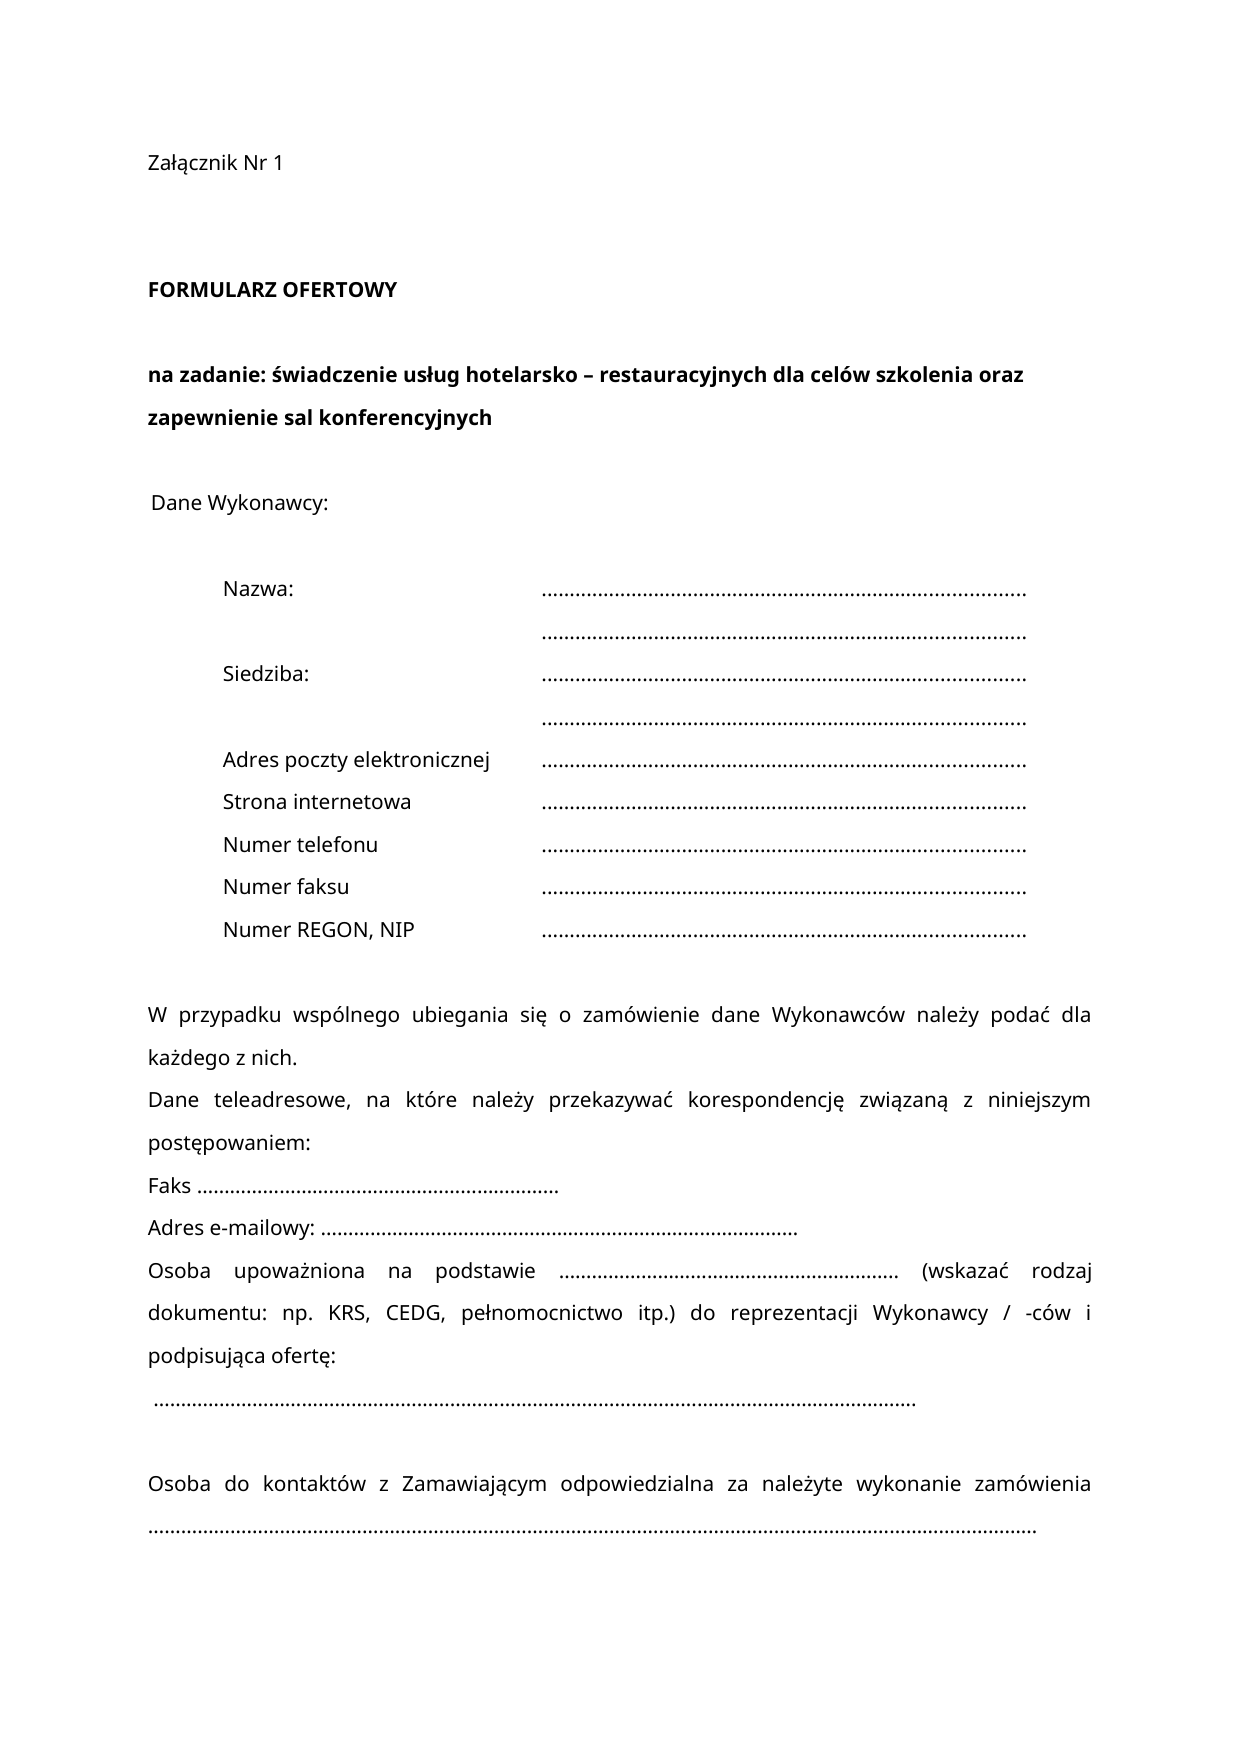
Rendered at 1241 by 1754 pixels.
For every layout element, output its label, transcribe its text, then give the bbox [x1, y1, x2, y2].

text Nazwa: [223, 574, 1093, 602]
text Numer REGON, NIP [223, 915, 1093, 943]
text …………………………………………………………………………………………………………………………. [148, 1384, 1093, 1412]
text Dane teleadresowe, na które należy przekazywać korespondencję związaną z niniejszym postępowaniem: [148, 1086, 1093, 1157]
text Strona internetowa [223, 787, 1093, 816]
text FORMULARZ OFERTOWY [148, 275, 1093, 304]
text Załącznik Nr 1 [148, 148, 1093, 176]
text Faks ………………………………………………………… [148, 1171, 1093, 1199]
text Osoba do kontaktów z Zamawiającym odpowiedzialna za należyte wykonanie zamówienia ……………………………………………………………………………………………………………………………………………… [148, 1469, 1093, 1540]
text Osoba upoważniona na podstawie …………………………………………………….. (wskazać rodzaj dokumentu: np. KRS, CEDG, pełnomocnictwo itp.) do reprezentacji Wykonawcy / -ców i podpisująca ofertę: [148, 1256, 1093, 1369]
text Adres poczty elektronicznej [223, 745, 1093, 773]
text Adres e-mailowy: …………………………………………………………………………… [148, 1213, 1093, 1242]
text na zadanie: świadczenie usług hotelarsko – restauracyjnych dla celów szkolenia oraz zapewnienie sal konferencyjnych [148, 361, 1093, 432]
text Siedziba: [223, 659, 1093, 688]
text Numer faksu [223, 872, 1093, 901]
text W przypadku wspólnego ubiegania się o zamówienie dane Wykonawców należy podać dla każdego z nich. [148, 1000, 1093, 1071]
text Numer telefonu [223, 830, 1093, 858]
text Dane Wykonawcy: [151, 488, 1093, 517]
